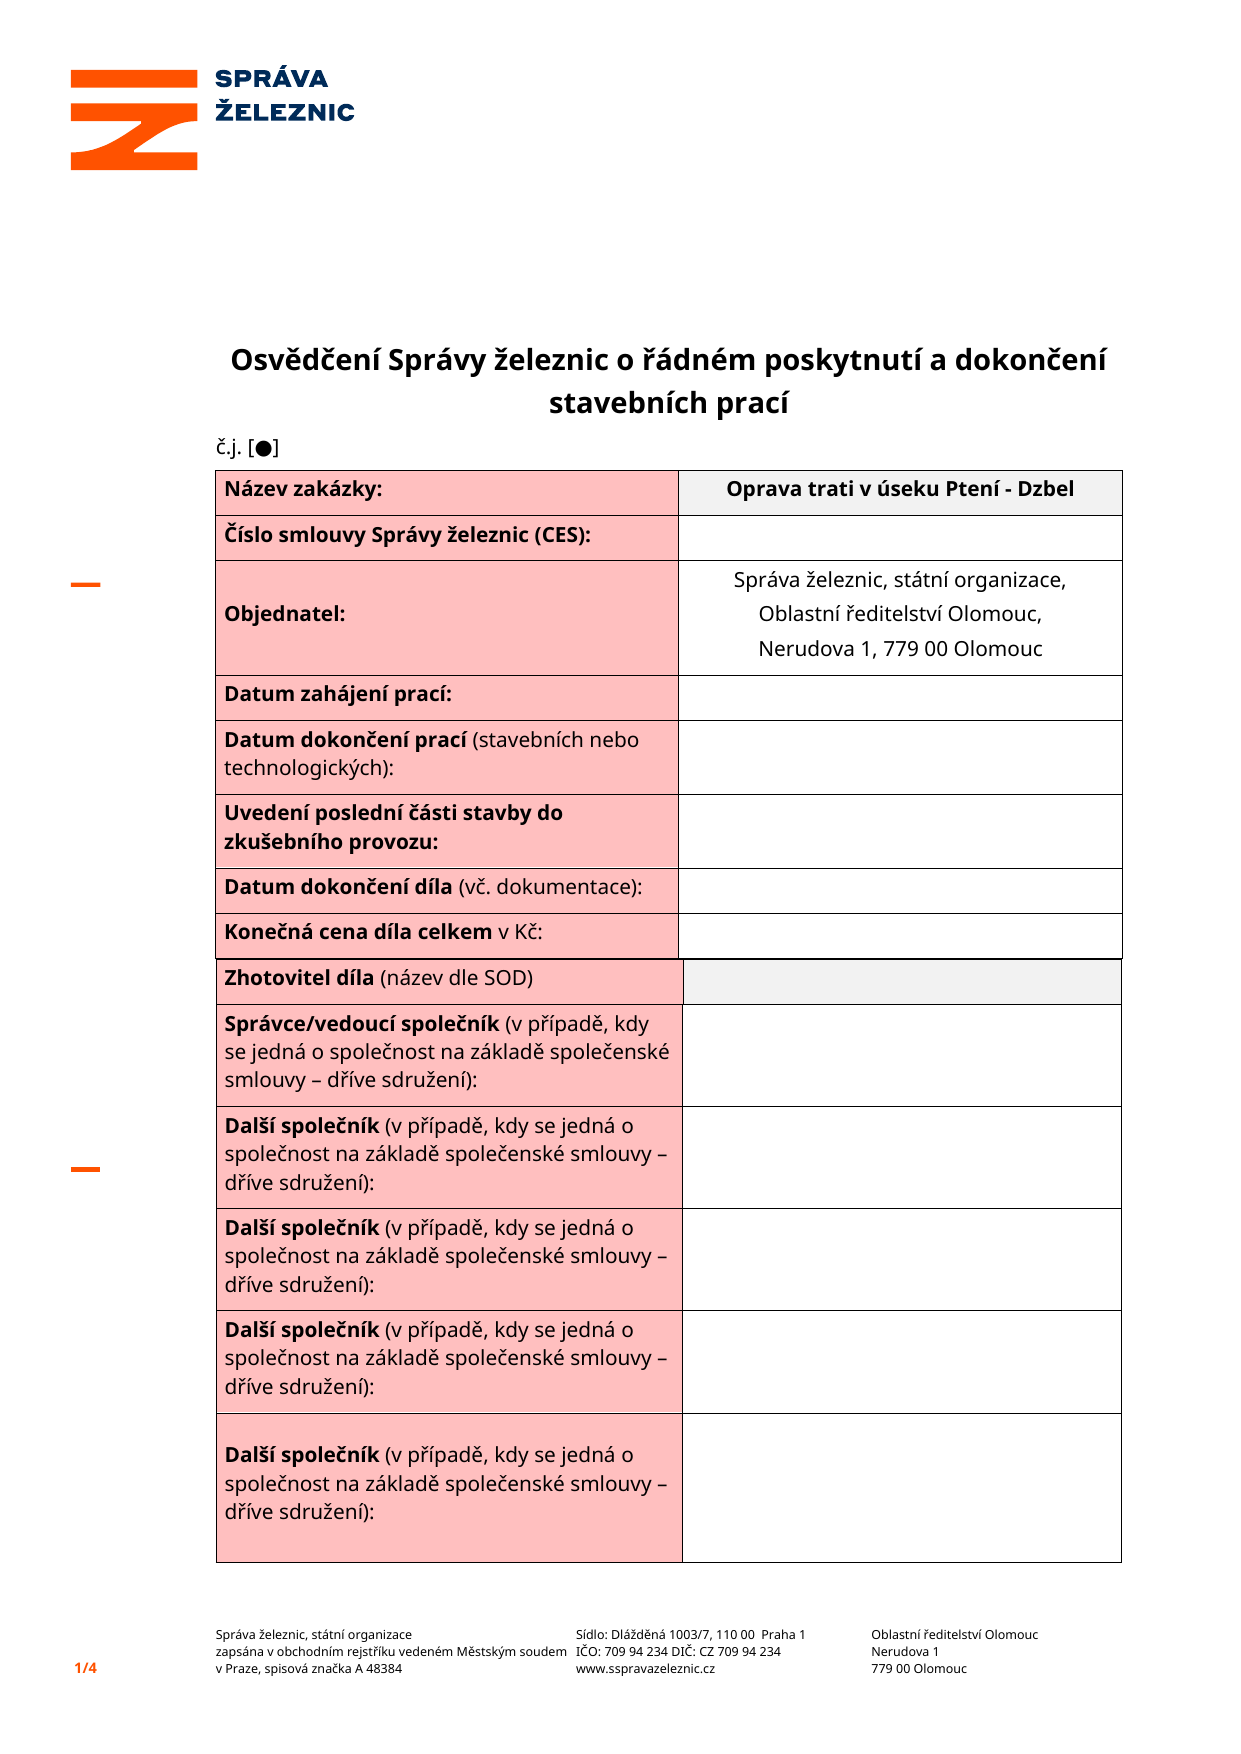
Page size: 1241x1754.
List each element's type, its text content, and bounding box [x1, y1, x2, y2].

table_header Název zakázky: [216, 471, 678, 515]
table_cell Uvedení poslední části stavby do zkušebního provozu: [216, 795, 678, 867]
table_header Zhotovitel díla (název dle SOD) [217, 960, 683, 1004]
text Osvědčení Správy železnic o řádném poskytnutí a dokončení stavebních prací [216, 339, 1122, 422]
table_header Oprava trati v úseku Ptení - Dzbel [679, 471, 1122, 515]
table_cell Další společník (v případě, kdy se jedná o společnost na základě společenské smlouvy – dříve sdružení): [217, 1311, 682, 1412]
table_cell Konečná cena díla celkem v Kč: [216, 914, 678, 958]
table_cell Objednatel: [216, 561, 678, 675]
table_cell [679, 516, 1122, 560]
table_cell Další společník (v případě, kdy se jedná o společnost na základě společenské smlouvy – dříve sdružení): [217, 1107, 682, 1208]
text č.j. [●] [216, 432, 1122, 461]
table_cell [679, 869, 1122, 913]
table_cell [679, 676, 1122, 720]
table_cell Datum dokončení prací (stavebních nebo technologických): [216, 721, 678, 794]
table_cell Další společník (v případě, kdy se jedná o společnost na základě společenské smlouvy – dříve sdružení): [217, 1414, 682, 1562]
table_cell Správce/vedoucí společník (v případě, kdy se jedná o společnost na základě společenské smlouvy – dříve sdružení): [217, 1005, 682, 1106]
table_header [684, 960, 1121, 1004]
table_cell Datum dokončení díla (vč. dokumentace): [216, 869, 678, 913]
table_cell Další společník (v případě, kdy se jedná o společnost na základě společenské smlouvy – dříve sdružení): [217, 1209, 682, 1310]
table_cell Datum zahájení prací: [216, 676, 678, 720]
table_cell [683, 1209, 1121, 1310]
table_cell [683, 1311, 1121, 1412]
table_cell [683, 1005, 1121, 1106]
table_cell [679, 721, 1122, 794]
table_cell Číslo smlouvy Správy železnic (CES): [216, 516, 678, 560]
table_cell [683, 1107, 1121, 1208]
table_cell Správa železnic, státní organizace, Oblastní ředitelství Olomouc, Nerudova 1, 779 00 Olomouc [679, 561, 1122, 675]
table_cell [679, 795, 1122, 867]
table_cell [679, 914, 1122, 958]
table_cell [683, 1414, 1121, 1562]
